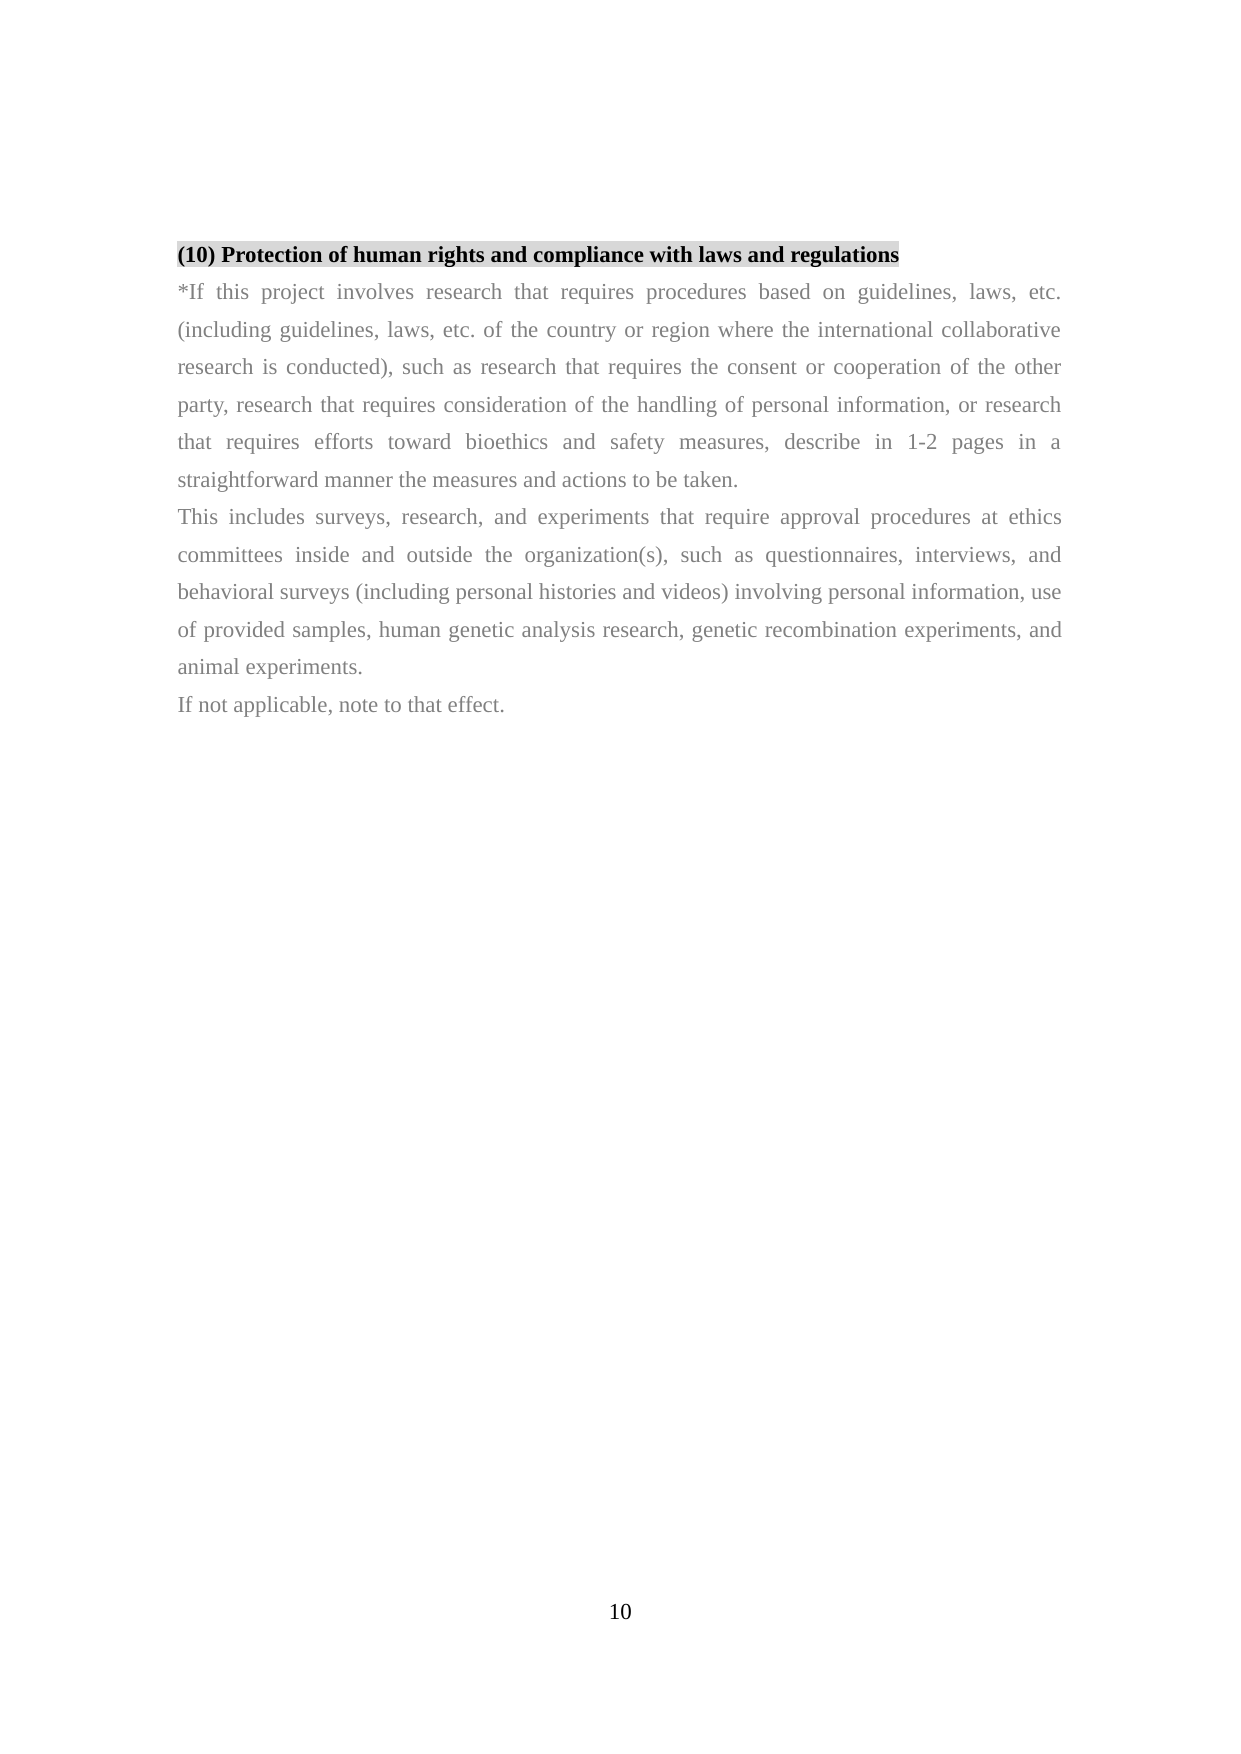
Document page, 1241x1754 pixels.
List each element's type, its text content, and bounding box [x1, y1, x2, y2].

text *If this project involves research that requires procedures based on guidelines, laws, etc. (including guidelines, laws, etc. of the country or region where the international collaborative research is conducted), such as research that requires the consent or cooperation of the other party, research that requires consideration of the handling of personal information, or research that requires efforts toward bioethics and safety measures, describe in 1-2 pages in a straightforward manner the measures and actions to be taken. [177, 273, 1063, 498]
text This includes surveys, research, and experiments that require approval procedures at ethics committees inside and outside the organization(s), such as questionnaires, interviews, and behavioral surveys (including personal histories and videos) involving personal information, use of provided samples, human genetic analysis research, genetic recombination experiments, and animal experiments. [177, 498, 1063, 685]
text (10) Protection of human rights and compliance with laws and regulations [177, 235, 1063, 273]
text If not applicable, note to that effect. [177, 685, 1063, 723]
